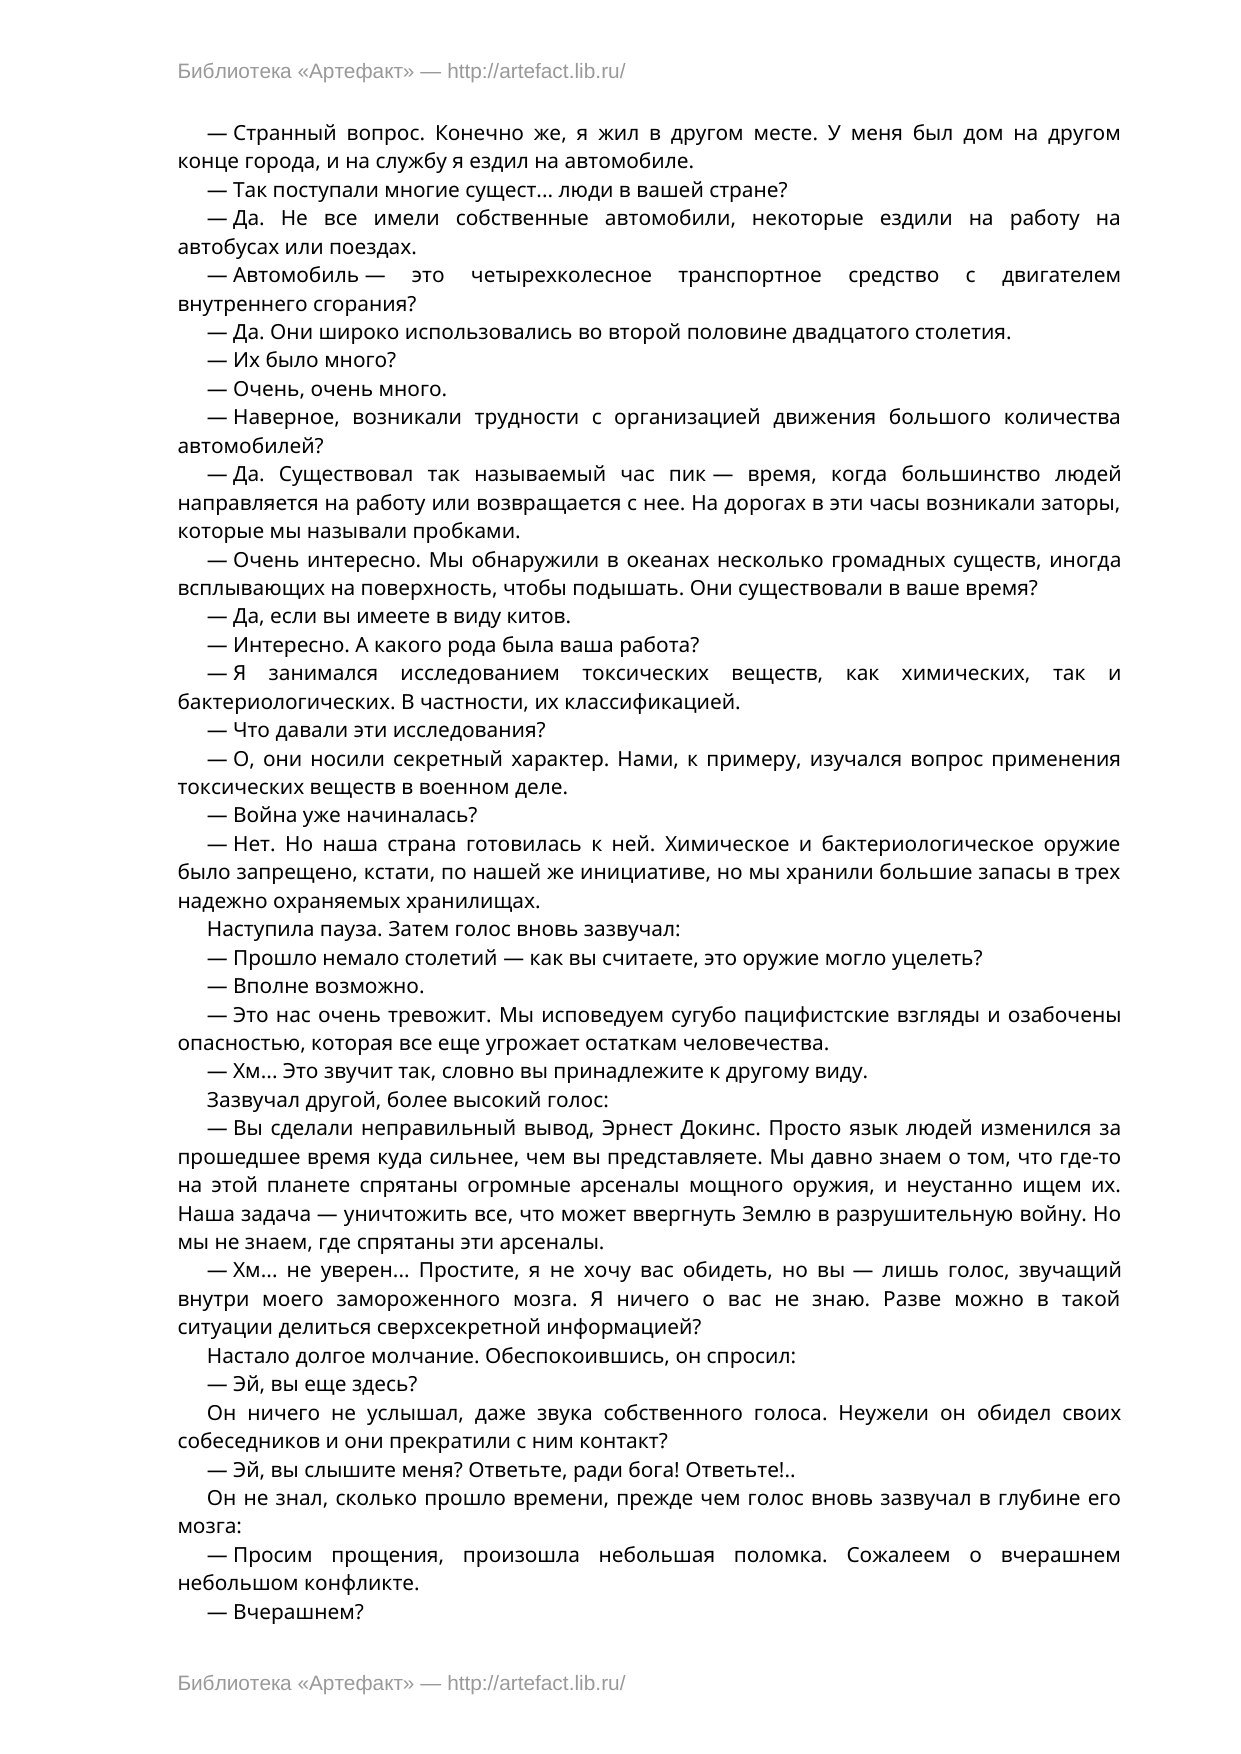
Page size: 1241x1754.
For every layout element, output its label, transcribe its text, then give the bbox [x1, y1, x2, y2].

text — Их было много? [177, 346, 1122, 374]
text — Странный вопрос. Конечно же, я жил в другом месте. У меня был дом на другом конце города, и на службу я ездил на автомобиле. [177, 118, 1122, 175]
text Настало долгое молчание. Обеспокоившись, он спросил: [177, 1341, 1122, 1369]
text — Что давали эти исследования? [177, 715, 1122, 744]
text — Да. Существовал так называемый час пик — время, когда большинство людей направляется на работу или возвращается с нее. На дорогах в эти часы возникали заторы, которые мы называли пробками. [177, 459, 1122, 545]
text — Хм... Это звучит так, словно вы принадлежите к другому виду. [177, 1057, 1122, 1085]
text Наступила пауза. Затем голос вновь зазвучал: [177, 914, 1122, 943]
text — Вы сделали неправильный вывод, Эрнест Докинс. Просто язык людей изменился за прошедшее время куда сильнее, чем вы представляете. Мы давно знаем о том, что где-то на этой планете спрятаны огромные арсеналы мощного оружия, и неустанно ищем их. Наша задача — уничтожить все, что может ввергнуть Землю в разрушительную войну. Но мы не знаем, где спрятаны эти арсеналы. [177, 1113, 1122, 1256]
text — Автомобиль — это четырехколесное транспортное средство с двигателем внутреннего сгорания? [177, 260, 1122, 317]
text Он ничего не услышал, даже звука собственного голоса. Неужели он обидел своих собеседников и они прекратили с ним контакт? [177, 1398, 1122, 1455]
text — Вполне возможно. [177, 971, 1122, 1000]
text — Просим прощения, произошла небольшая поломка. Сожалеем о вчерашнем небольшом конфликте. [177, 1540, 1122, 1597]
text — О, они носили секретный характер. Нами, к примеру, изучался вопрос применения токсических веществ в военном деле. [177, 744, 1122, 801]
text — Нет. Но наша страна готовилась к ней. Химическое и бактериологическое оружие было запрещено, кстати, по нашей же инициативе, но мы хранили большие запасы в трех надежно охраняемых хранилищах. [177, 829, 1122, 914]
text Он не знал, сколько прошло времени, прежде чем голос вновь зазвучал в глубине его мозга: [177, 1483, 1122, 1540]
text — Да. Они широко использовались во второй половине двадцатого столетия. [177, 317, 1122, 346]
text Зазвучал другой, более высокий голос: [177, 1085, 1122, 1113]
text — Эй, вы еще здесь? [177, 1369, 1122, 1398]
text — Да, если вы имеете в виду китов. [177, 602, 1122, 630]
text — Прошло немало столетий — как вы считаете, это оружие могло уцелеть? [177, 943, 1122, 971]
text — Война уже начиналась? [177, 801, 1122, 829]
text — Интересно. А какого рода была ваша работа? [177, 630, 1122, 658]
text — Это нас очень тревожит. Мы исповедуем сугубо пацифистские взгляды и озабочены опасностью, которая все еще угрожает остаткам человечества. [177, 1000, 1122, 1057]
text — Очень, очень много. [177, 374, 1122, 402]
text — Эй, вы слышите меня? Ответьте, ради бога! Ответьте!.. [177, 1455, 1122, 1483]
text — Хм... не уверен... Простите, я не хочу вас обидеть, но вы — лишь голос, звучащий внутри моего замороженного мозга. Я ничего о вас не знаю. Разве можно в такой ситуации делиться сверхсекретной информацией? [177, 1256, 1122, 1341]
text — Наверное, возникали трудности с организацией движения большого количества автомобилей? [177, 402, 1122, 459]
text — Вчерашнем? [177, 1597, 1122, 1625]
text — Очень интересно. Мы обнаружили в океанах несколько громадных существ, иногда всплывающих на поверхность, чтобы подышать. Они существовали в ваше время? [177, 545, 1122, 602]
text — Так поступали многие сущест... люди в вашей стране? [177, 175, 1122, 203]
text — Да. Не все имели собственные автомобили, некоторые ездили на работу на автобусах или поездах. [177, 203, 1122, 260]
text — Я занимался исследованием токсических веществ, как химических, так и бактериологических. В частности, их классификацией. [177, 658, 1122, 715]
